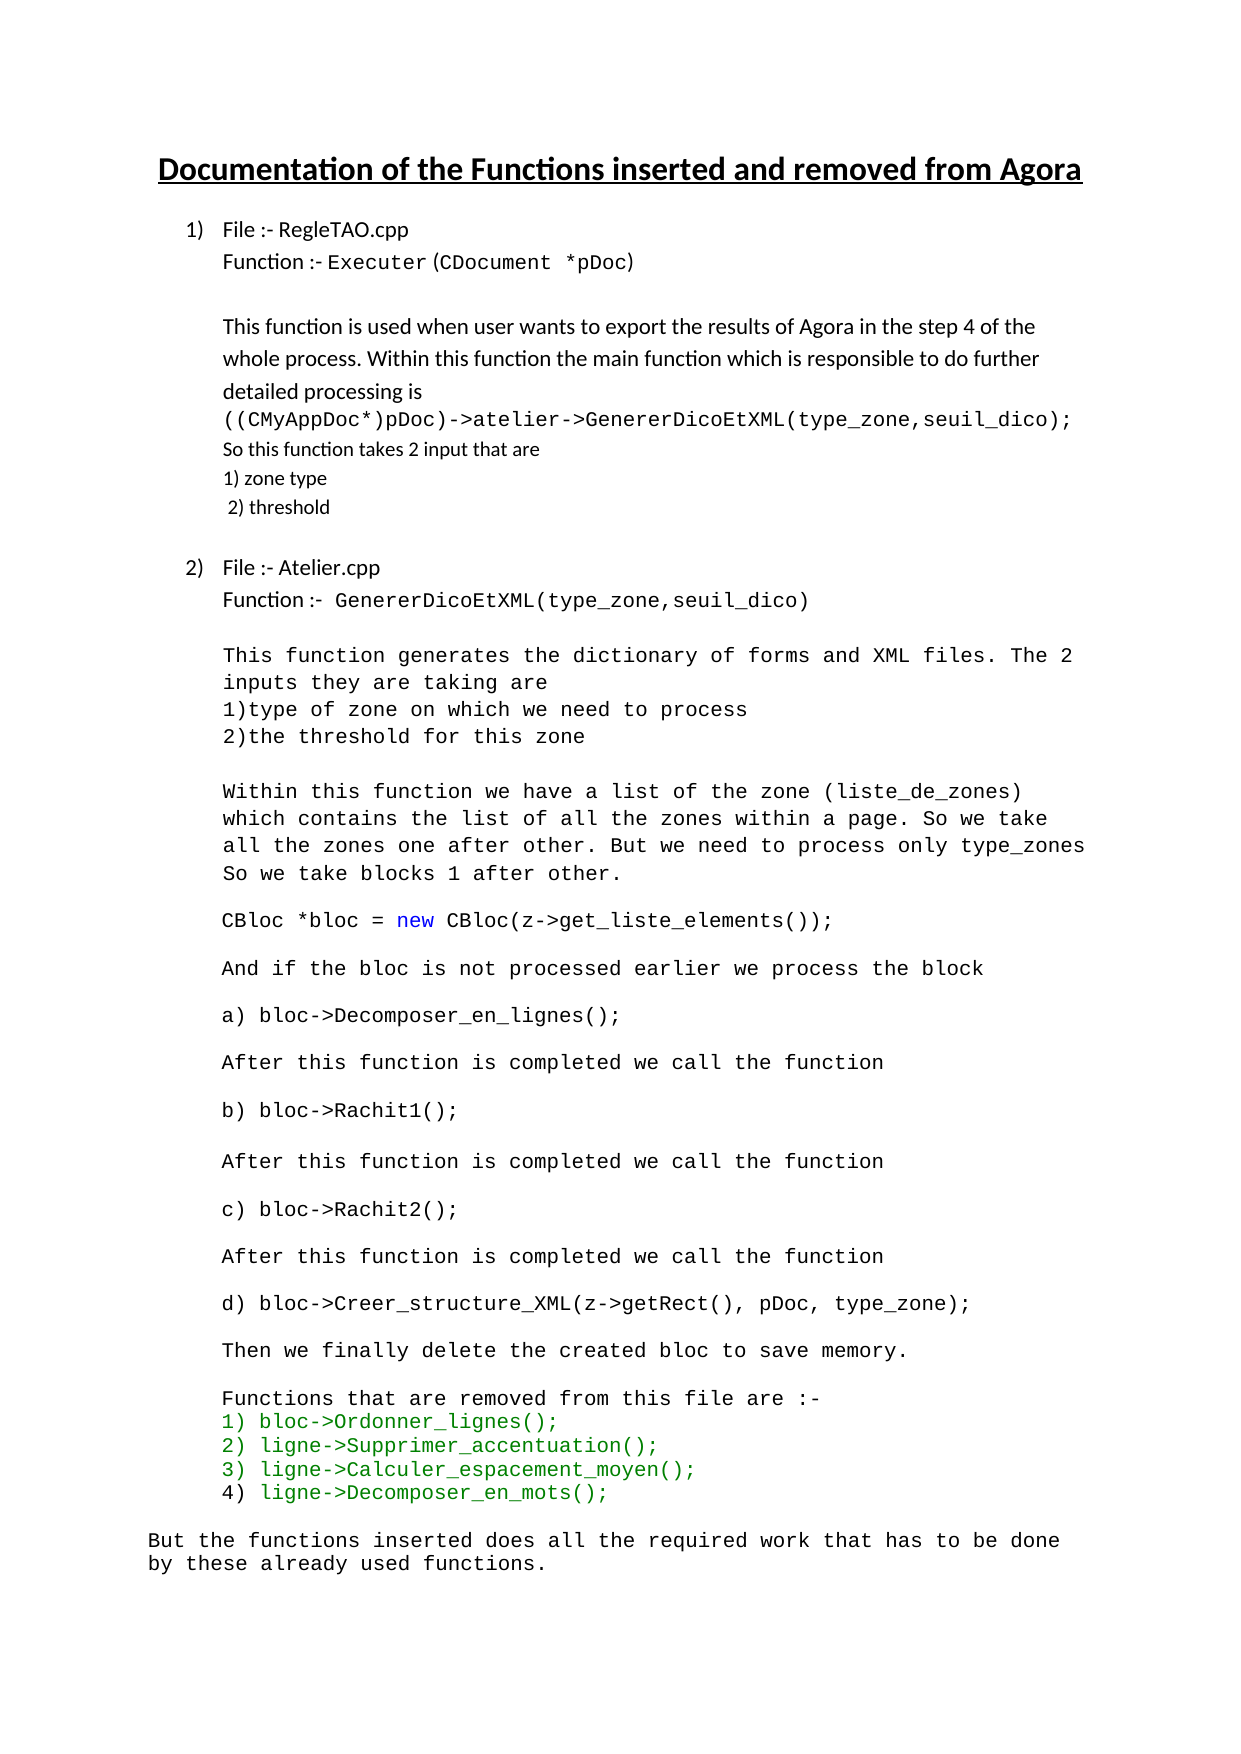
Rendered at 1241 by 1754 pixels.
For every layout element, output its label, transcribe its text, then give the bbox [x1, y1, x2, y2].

list Function :- GenererDicoEtXML(type_zone,seuil_dico) [223, 585, 1093, 613]
list bloc->Ordonner_lignes(); [221, 1411, 1093, 1435]
text Functions that are removed from this file are :- [221, 1388, 1093, 1411]
list bloc->Rachit2(); [221, 1199, 1093, 1222]
text CBloc *bloc = new CBloc(z->get_liste_elements()); [148, 911, 1093, 934]
list 1)type of zone on which we need to process [223, 699, 1093, 723]
list ((CMyAppDoc*)pDoc)->atelier->GenererDicoEtXML(type_zone,seuil_dico); [223, 409, 1093, 433]
list ligne->Calculer_espacement_moyen(); [221, 1459, 1093, 1482]
text But the functions inserted does all the required work that has to be done by these already used functions. [148, 1530, 1093, 1577]
text Documentation of the Functions inserted and removed from Agora [148, 148, 1093, 188]
list So we take blocks 1 after other. [223, 862, 1093, 886]
list ligne->Supprimer_accentuation(); [221, 1435, 1093, 1459]
list This function generates the dictionary of forms and XML files. The 2 inputs they are taking are [223, 645, 1093, 696]
text After this function is completed we call the function [148, 1246, 1093, 1269]
list File :- RegleTAO.cpp [185, 215, 1093, 243]
list 1) zone type [223, 465, 1093, 491]
list 2) threshold [223, 494, 1093, 520]
list Within this function we have a list of the zone (liste_de_zones) which contains the list of all the zones within a page. So we take all the zones one after other. But we need to process only type_zones [223, 781, 1093, 859]
list So this function takes 2 input that are [223, 436, 1093, 462]
list bloc->Rachit1(); [221, 1100, 1093, 1123]
list 2)the threshold for this zone [223, 727, 1093, 750]
list bloc->Decomposer_en_lignes(); [221, 1005, 1093, 1029]
text Then we finally delete the created bloc to save memory. [221, 1341, 1093, 1364]
text And if the bloc is not processed earlier we process the block [148, 958, 1093, 981]
list Function :- Executer (CDocument *pDoc) [223, 247, 1093, 276]
list This function is used when user wants to export the results of Agora in the step 4 of the whole process. Within this function the main function which is responsible to do further detailed processing is [223, 312, 1093, 405]
list ligne->Decomposer_en_mots(); [221, 1482, 1093, 1506]
text After this function is completed we call the function [148, 1151, 1093, 1175]
list File :- Atelier.cpp [185, 553, 1093, 581]
text After this function is completed we call the function [148, 1052, 1093, 1076]
list bloc->Creer_structure_XML(z->getRect(), pDoc, type_zone); [221, 1293, 1093, 1317]
